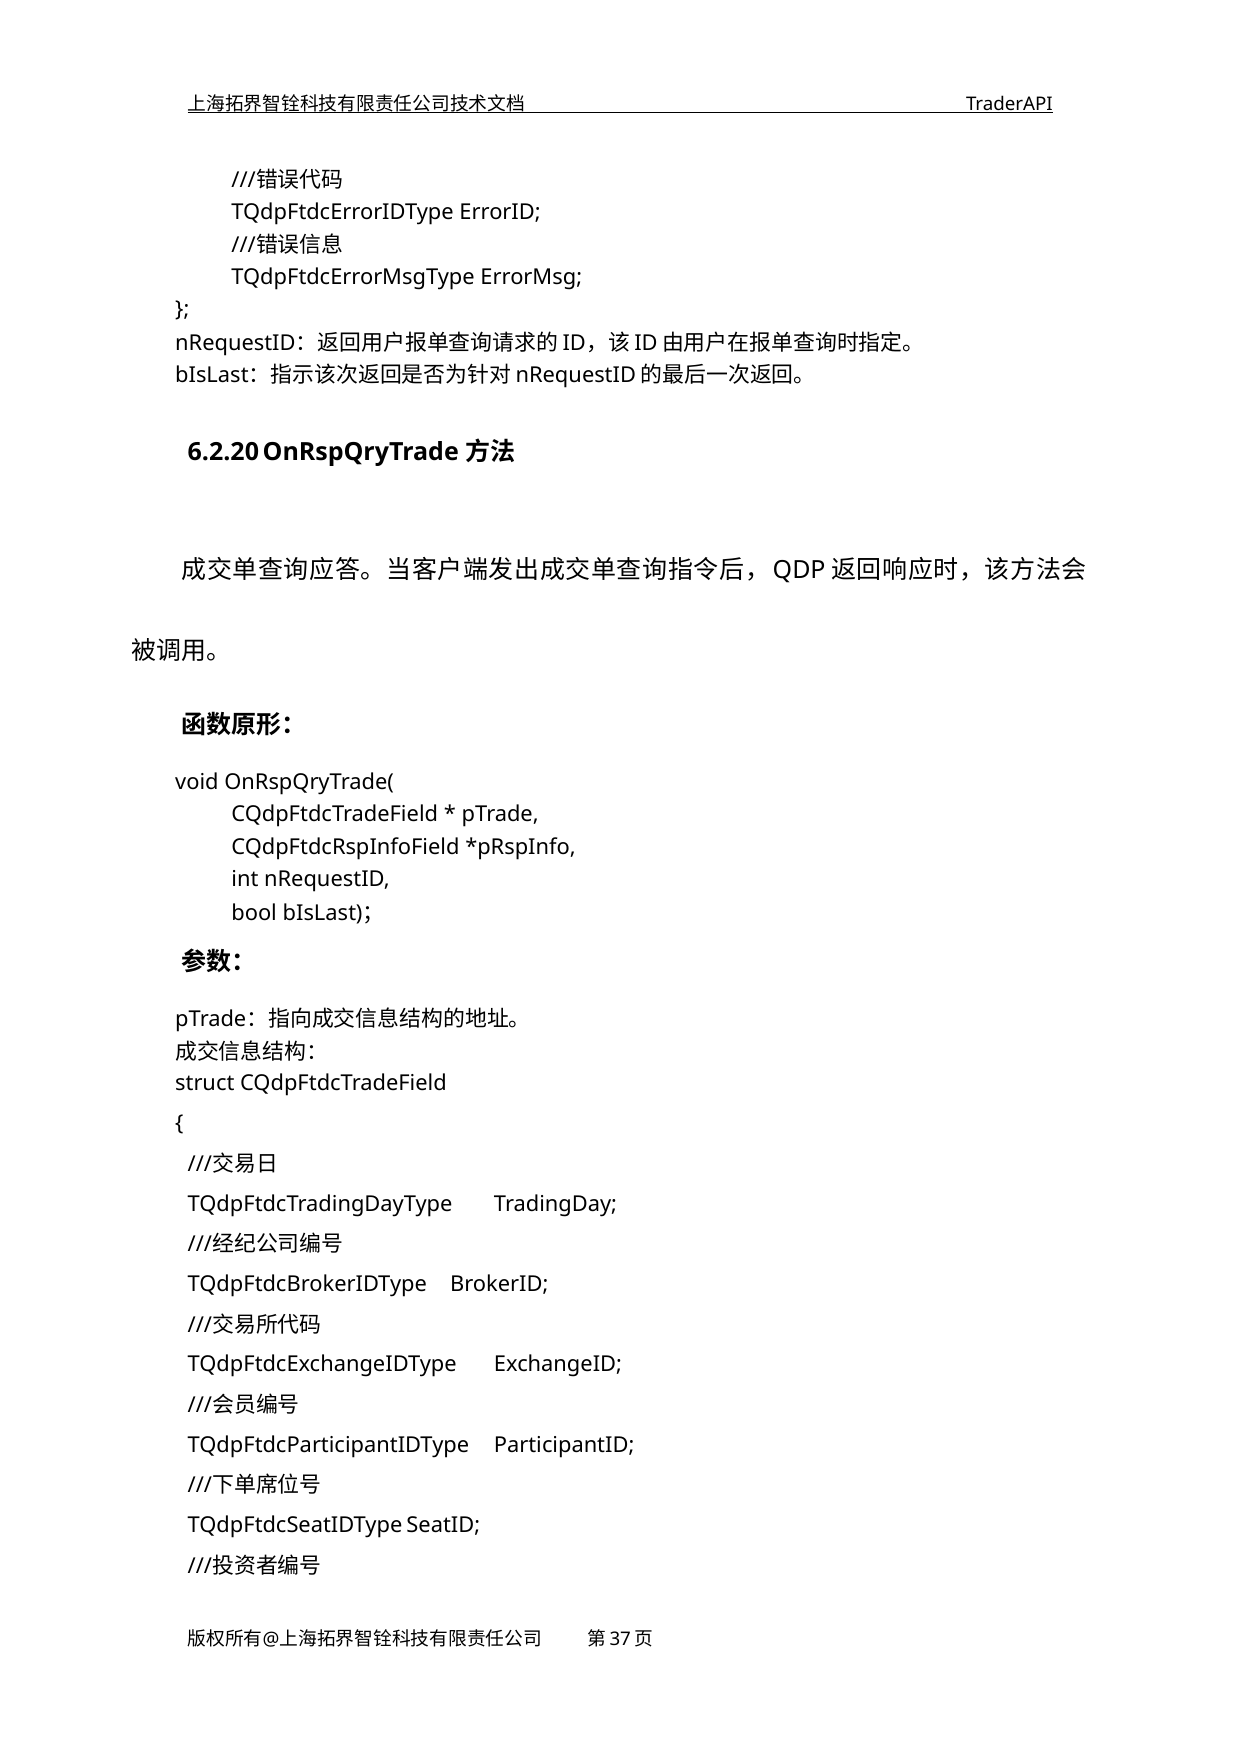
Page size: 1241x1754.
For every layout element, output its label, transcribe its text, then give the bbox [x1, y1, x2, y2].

text ///错误代码 [187, 162, 1087, 194]
text }; [131, 292, 1087, 324]
text ///交易所代码 [131, 1306, 1087, 1339]
text ///错误信息 [187, 227, 1087, 259]
text int nRequestID, [187, 862, 1087, 894]
text TQdpFtdcSeatIDType SeatID; [131, 1507, 1087, 1540]
text ///下单席位号 [131, 1467, 1087, 1499]
text 成交信息结构： [131, 1033, 1087, 1066]
text ///经纪公司编号 [131, 1226, 1087, 1259]
text bool bIsLast)； [187, 894, 1087, 927]
text TQdpFtdcBrokerIDType BrokerID; [131, 1267, 1087, 1299]
text CQdpFtdcRspInfoField *pRspInfo, [187, 829, 1087, 862]
text TQdpFtdcTradingDayType TradingDay; [131, 1186, 1087, 1219]
text CQdpFtdcTradeField * pTrade, [187, 797, 1087, 829]
text struct CQdpFtdcTradeField [131, 1066, 1087, 1098]
text 函数原形： [131, 690, 1087, 755]
text TQdpFtdcParticipantIDType ParticipantID; [131, 1427, 1087, 1460]
text bIsLast：指示该次返回是否为针对nRequestID的最后一次返回。 [131, 357, 1087, 389]
text nRequestID：返回用户报单查询请求的ID，该ID由用户在报单查询时指定。 [131, 324, 1087, 357]
text 成交单查询应答。当客户端发出成交单查询指令后，QDP返回响应时，该方法会被调用。 [131, 535, 1087, 681]
text pTrade：指向成交信息结构的地址。 [131, 1001, 1087, 1033]
text ///交易日 [131, 1146, 1087, 1178]
text ///投资者编号 [131, 1547, 1087, 1580]
text ///会员编号 [131, 1387, 1087, 1419]
text void OnRspQryTrade( [131, 764, 1087, 797]
text 参数： [131, 927, 1087, 992]
text TQdpFtdcErrorIDType ErrorID; [187, 194, 1087, 227]
text TQdpFtdcExchangeIDType ExchangeID; [131, 1347, 1087, 1379]
subtitle OnRspQryTrade 方法 [187, 417, 1053, 482]
text { [131, 1106, 1087, 1138]
text TQdpFtdcErrorMsgType ErrorMsg; [187, 259, 1087, 292]
